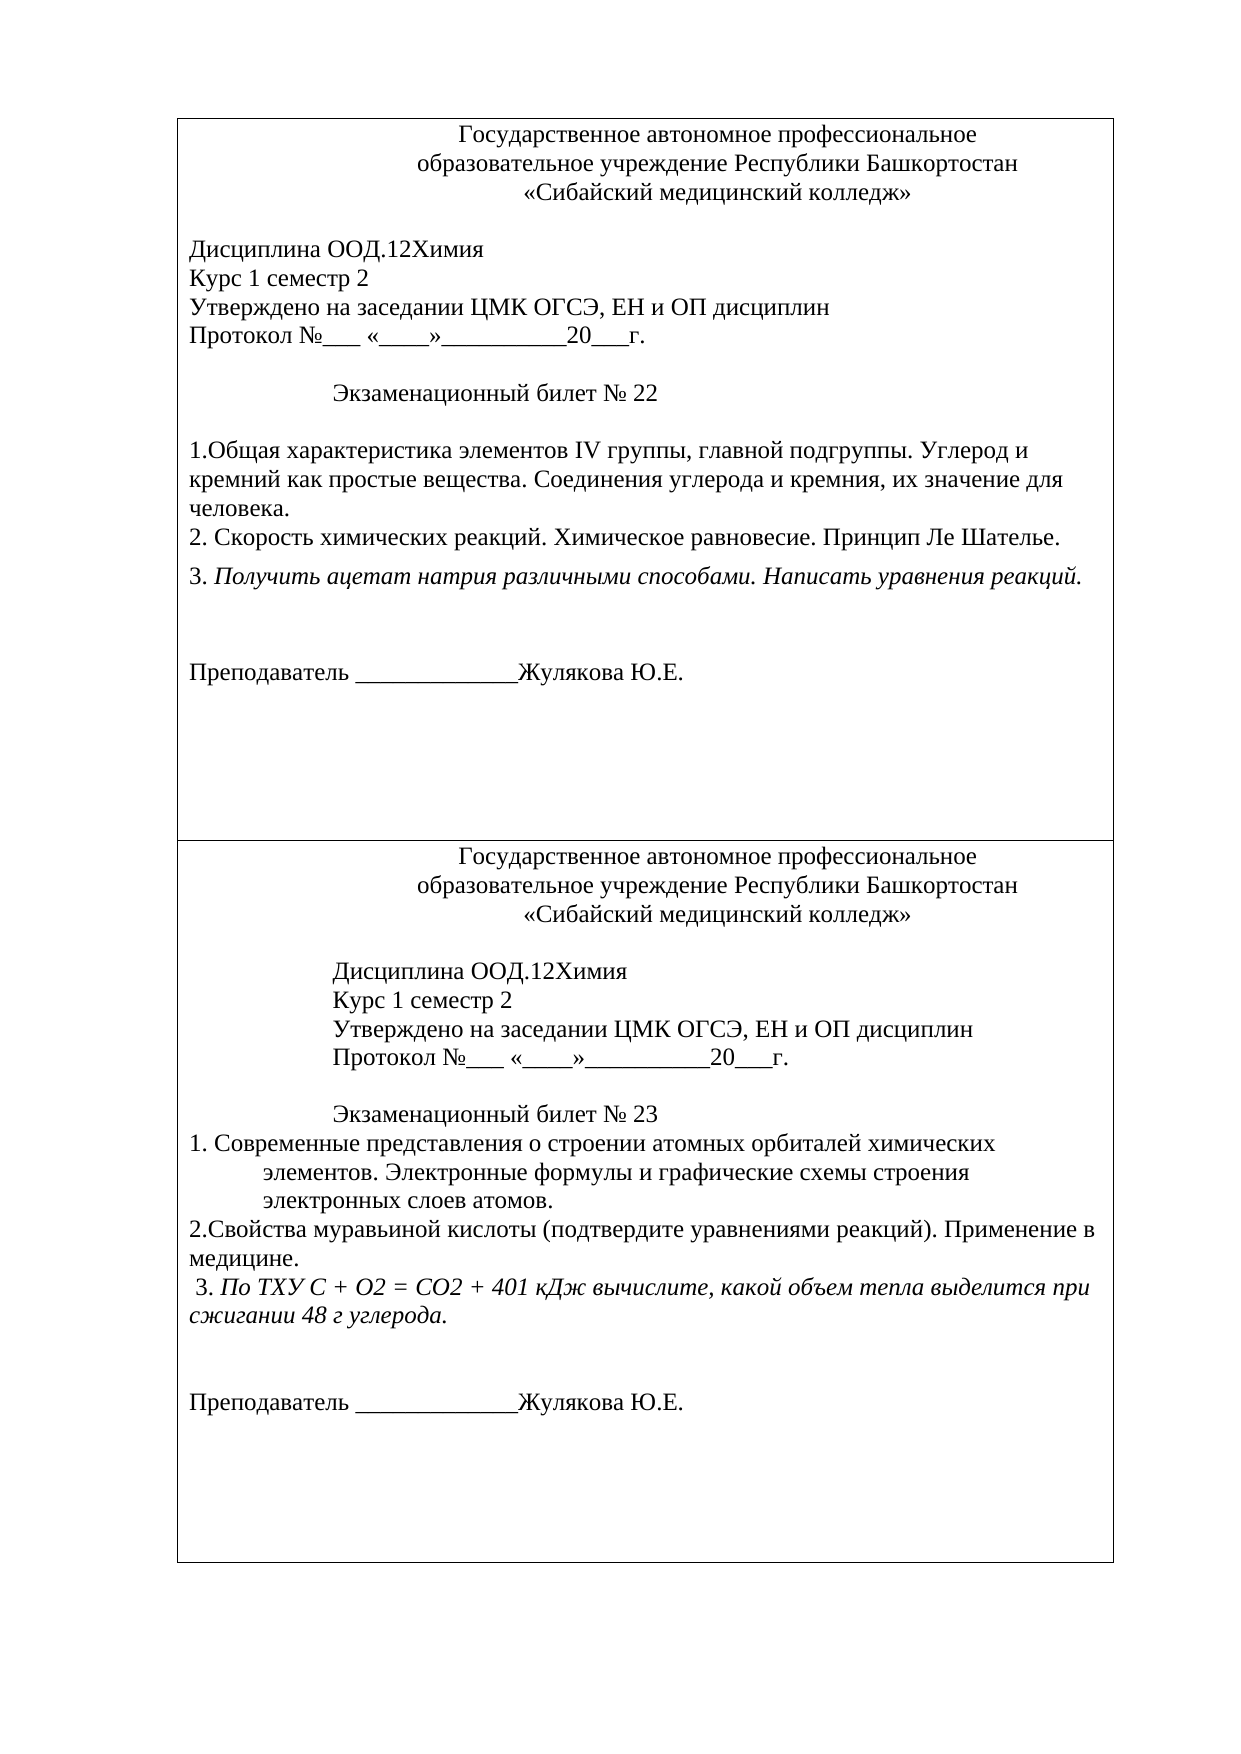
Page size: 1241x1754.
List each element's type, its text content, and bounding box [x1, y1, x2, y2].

table_header Государственное автономное профессиональное образовательное учреждение Республики Башкортостан «Сибайский медицинский колледж» Дисциплина ООД.12Химия Курс 1 семестр 2 Утверждено на заседании ЦМК ОГСЭ, ЕН и ОП дисциплин Протокол №___ «____»__________20___г. Экзаменационный билет № 22 1.Общая характеристика элементов IV группы, главной подгруппы. Углерод и кремний как простые вещества. Соединения углерода и кремния, их значение для человека. 2. Скорость химических реакций. Химическое равновесие. Принцип Ле Шателье. 3. Получить ацетат натрия различными способами. Написать уравнения реакций. Преподаватель _____________Жулякова Ю.Е. [178, 119, 1113, 840]
table_cell Государственное автономное профессиональное образовательное учреждение Республики Башкортостан «Сибайский медицинский колледж» Дисциплина ООД.12Химия Курс 1 семестр 2 Утверждено на заседании ЦМК ОГСЭ, ЕН и ОП дисциплин Протокол №___ «____»__________20___г. Экзаменационный билет № 23 1. Современные представления о строении атомных орбиталей химических элементов. Электронные формулы и графические схемы строения электронных слоев атомов. 2.Свойства муравьиной кислоты (подтвердите уравнениями реакций). Применение в медицине. 3. По ТХУ С + О2 = СО2 + 401 кДж вычислите, какой объем тепла выделится при сжигании 48 г углерода. Преподаватель _____________Жулякова Ю.Е. [178, 841, 1113, 1562]
